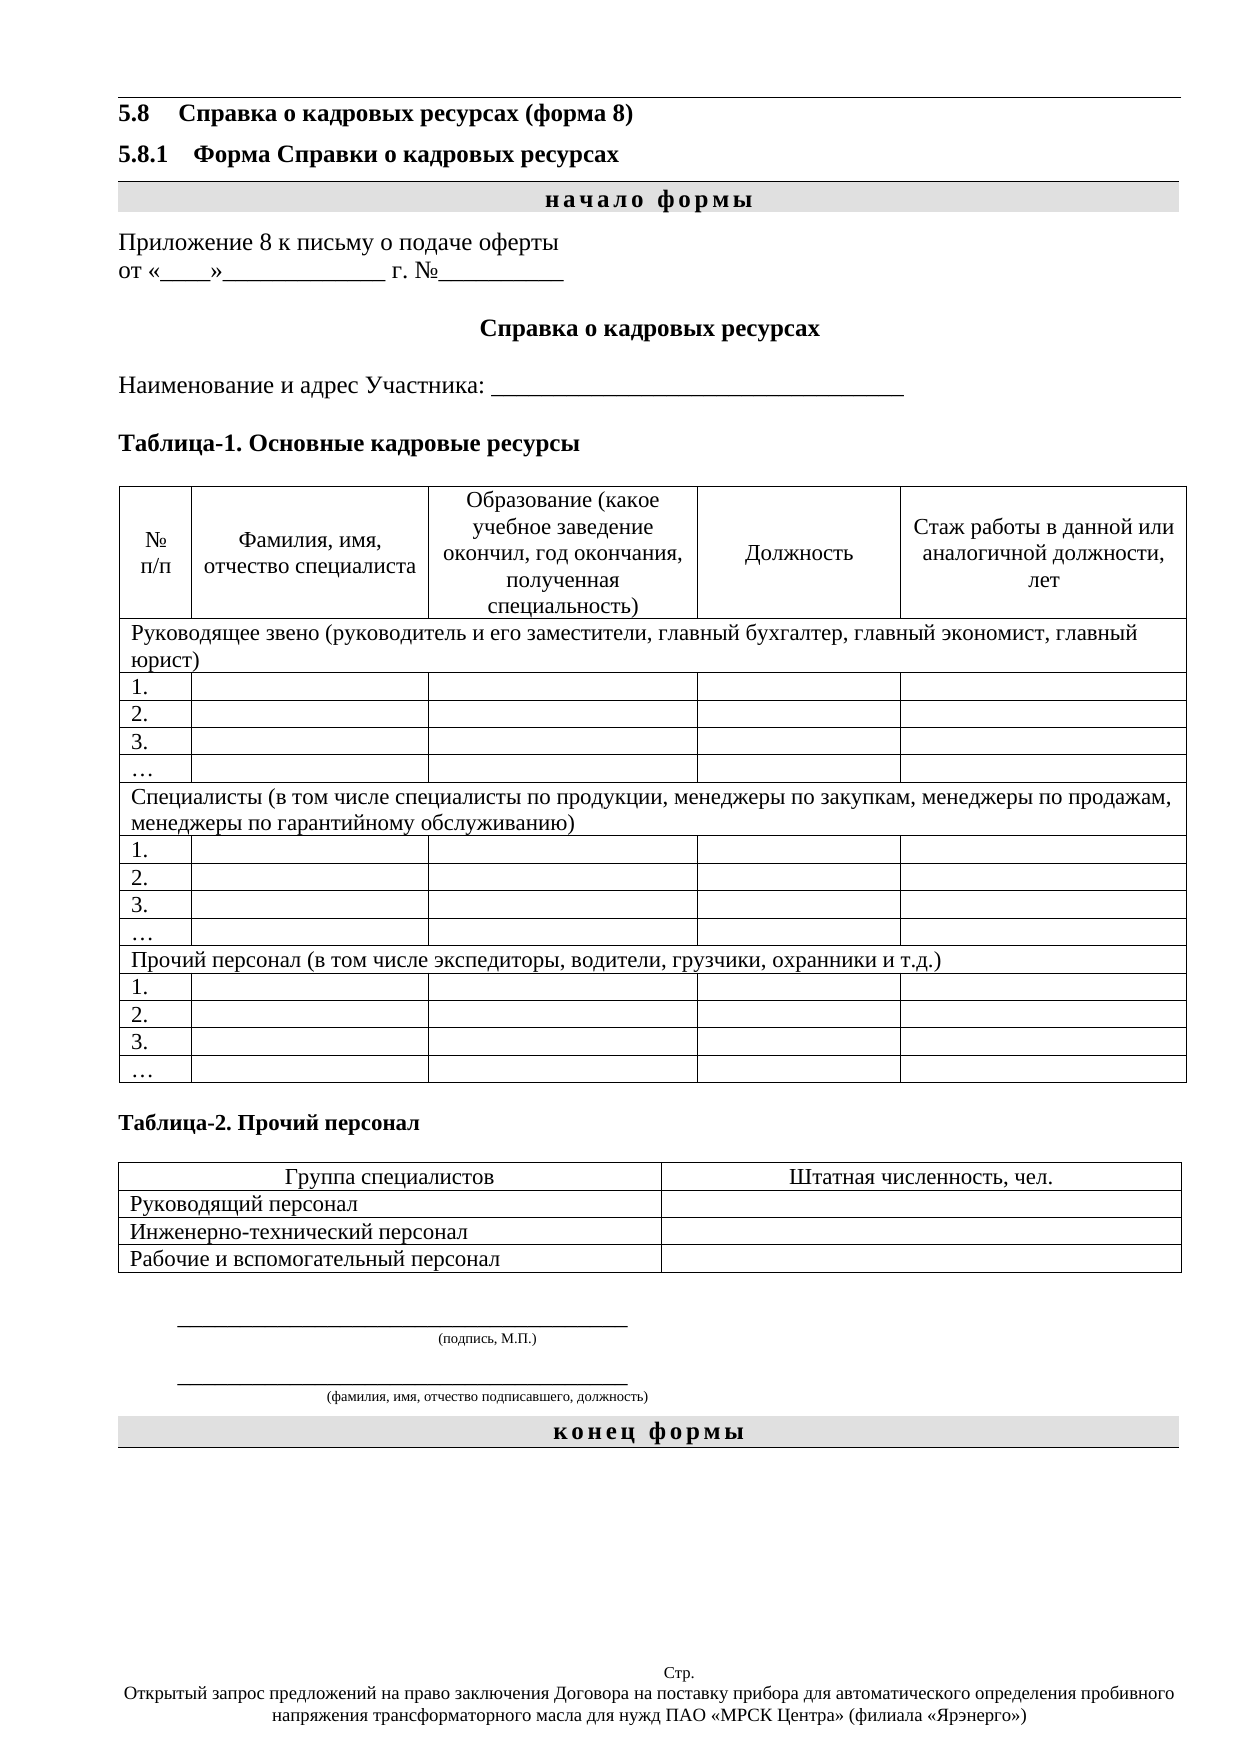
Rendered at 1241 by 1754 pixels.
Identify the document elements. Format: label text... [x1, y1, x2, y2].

text Наименование и адрес Участника: _________________________________ [118, 371, 1181, 399]
table_cell [901, 836, 1186, 863]
table_cell [698, 864, 900, 890]
table_cell [120, 728, 191, 754]
table_cell [192, 974, 428, 1000]
table_cell [192, 755, 428, 782]
table_cell [901, 891, 1186, 918]
table_cell [120, 974, 191, 1000]
table_cell … [120, 1056, 191, 1082]
subtitle Форма Справки о кадровых ресурсах [118, 139, 1181, 168]
table_cell Специалисты (в том числе специалисты по продукции, менеджеры по закупкам, менеджеры по продажам, менеджеры по гарантийному обслуживанию) [120, 783, 1186, 835]
table_cell Руководящий персонал [119, 1191, 661, 1217]
text ____________________________________ [118, 1359, 1181, 1388]
table_cell [901, 701, 1186, 727]
table_cell [901, 1056, 1186, 1082]
table_cell [192, 836, 428, 863]
table_header № п/п [120, 487, 191, 618]
table_cell [120, 1028, 191, 1054]
text Приложение 8 к письму о подаче оферты от «____»_____________ г. №__________ [118, 227, 1181, 284]
table_cell [192, 673, 428, 699]
table_cell [698, 836, 900, 863]
table_cell [429, 974, 697, 1000]
table_cell [698, 891, 900, 918]
table_header Образование (какое учебное заведение окончил, год окончания, полученная специальность) [429, 487, 697, 618]
table_cell Прочий персонал (в том числе экспедиторы, водители, грузчики, охранники и т.д.) [120, 946, 1186, 972]
table_cell [901, 673, 1186, 699]
table_cell [120, 864, 191, 890]
table_cell Руководящее звено (руководитель и его заместители, главный бухгалтер, главный экономист, главный юрист) [120, 619, 1186, 672]
table_cell [429, 701, 697, 727]
table_cell [120, 836, 191, 863]
table_cell Инженерно-технический персонал [119, 1218, 661, 1244]
table_cell [901, 1028, 1186, 1054]
table_cell [698, 919, 900, 945]
table_cell [192, 728, 428, 754]
text Таблица-1. Основные кадровые ресурсы [118, 428, 1181, 457]
table_cell [120, 673, 191, 699]
table_cell [120, 891, 191, 918]
table_cell [901, 864, 1186, 890]
table_header Должность [698, 487, 900, 618]
table_cell [192, 1001, 428, 1027]
table_header Штатная численность, чел. [662, 1163, 1181, 1189]
table_cell Рабочие и вспомогательный персонал [119, 1245, 661, 1272]
text Справка о кадровых ресурсах [118, 313, 1181, 342]
table_cell [662, 1191, 1181, 1217]
table_header Группа специалистов [119, 1163, 661, 1189]
table_cell [698, 673, 900, 699]
table_cell [192, 864, 428, 890]
table_cell [192, 701, 428, 727]
table_cell … [120, 755, 191, 782]
table_cell [429, 755, 697, 782]
table_cell [429, 919, 697, 945]
table_cell [662, 1245, 1181, 1272]
text Таблица-2. Прочий персонал [118, 1109, 1181, 1136]
table_cell [429, 1056, 697, 1082]
table_cell [662, 1218, 1181, 1244]
table_cell [698, 755, 900, 782]
table_cell [901, 919, 1186, 945]
text (фамилия, имя, отчество подписавшего, должность) [118, 1388, 797, 1416]
table_cell [192, 919, 428, 945]
table_cell [192, 1056, 428, 1082]
table_cell [120, 701, 191, 727]
table_cell [429, 1001, 697, 1027]
table_cell [698, 728, 900, 754]
table_cell [429, 864, 697, 890]
table_cell … [120, 919, 191, 945]
table_cell [429, 891, 697, 918]
table_cell [901, 728, 1186, 754]
table_cell [901, 755, 1186, 782]
table_cell [120, 1001, 191, 1027]
table_cell [429, 728, 697, 754]
table_cell [901, 1001, 1186, 1027]
table_cell [698, 1001, 900, 1027]
text конец формы [118, 1416, 1179, 1447]
table_cell [698, 701, 900, 727]
table_cell [901, 974, 1186, 1000]
table_cell [698, 1028, 900, 1054]
table_cell [429, 1028, 697, 1054]
text ____________________________________ [118, 1301, 1181, 1330]
table_cell [429, 836, 697, 863]
table_cell [698, 974, 900, 1000]
table_cell [192, 891, 428, 918]
table_header Фамилия, имя, отчество специалиста [192, 487, 428, 618]
table_cell [698, 1056, 900, 1082]
table_cell [429, 673, 697, 699]
table_cell [192, 1028, 428, 1054]
subtitle Справка о кадровых ресурсах (форма 8) [118, 98, 1181, 127]
text начало формы [118, 182, 1179, 212]
table_header Стаж работы в данной или аналогичной должности, лет [901, 487, 1186, 618]
text (подпись, М.П.) [118, 1330, 797, 1359]
